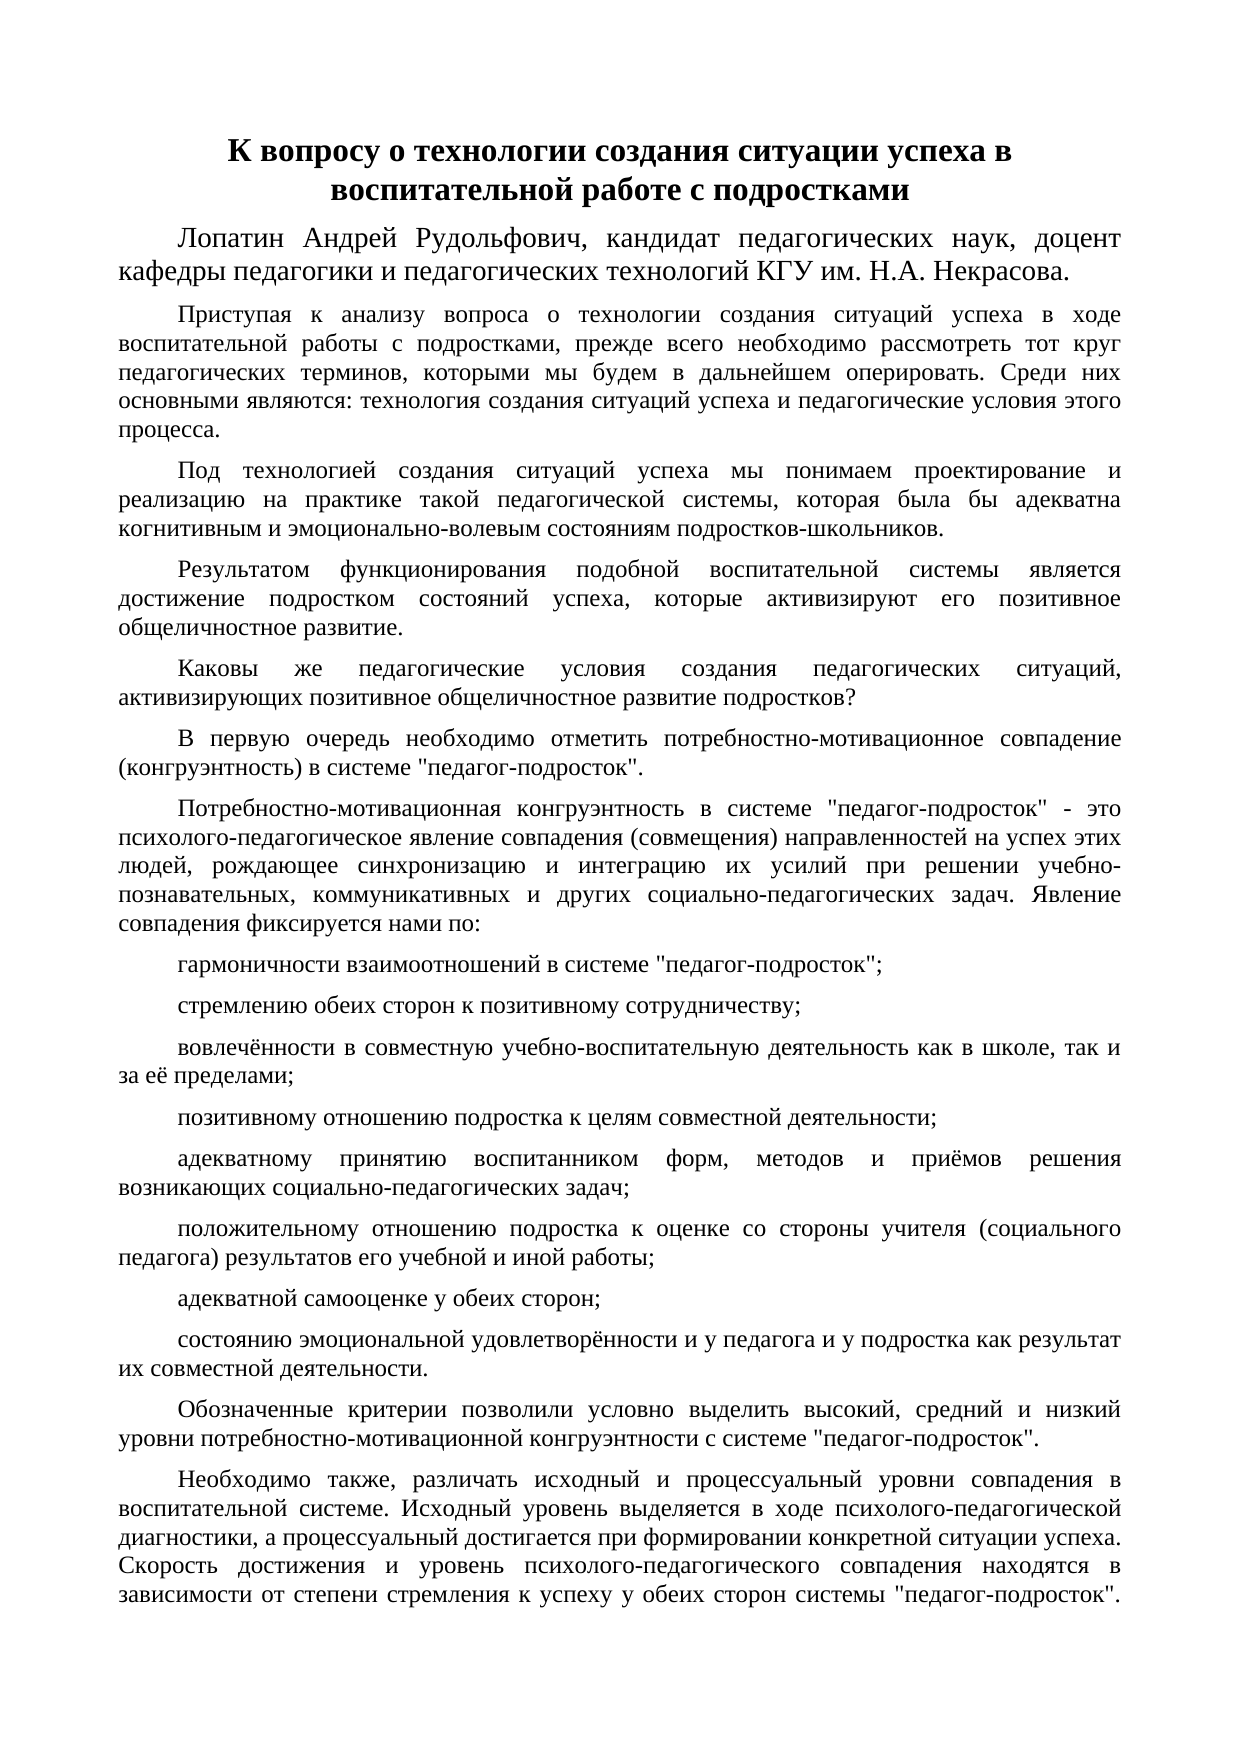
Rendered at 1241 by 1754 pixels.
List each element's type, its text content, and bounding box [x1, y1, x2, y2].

text К вопросу о технологии создания ситуации успеха в воспитательной работе с подростками [118, 131, 1122, 207]
text положительному отношению подростка к оценке со стороны учителя (социального педагога) результатов его учебной и иной работы; [118, 1213, 1122, 1271]
text Каковы же педагогические условия создания педагогических ситуаций, активизирующих позитивное общеличностное развитие подростков? [118, 653, 1122, 711]
text вовлечённости в совместную учебно-воспитательную деятельность как в школе, так и за её пределами; [118, 1032, 1122, 1089]
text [118, 1464, 1122, 1608]
text Обозначенные критерии позволили условно выделить высокий, средний и низкий уровни потребностно-мотивационной конгруэнтности с системе "педагог-подросток". [118, 1394, 1122, 1452]
text состоянию эмоциональной удовлетворённости и у педагога и у подростка как результат их совместной деятельности. [118, 1324, 1122, 1382]
text Результатом функционирования подобной воспитательной системы является достижение подростком состояний успеха, которые активизируют его позитивное общеличностное развитие. [118, 554, 1122, 641]
text В первую очередь необходимо отметить потребностно-мотивационное совпадение (конгруэнтность) в системе "педагог-подросток". [118, 723, 1122, 781]
text адекватному принятию воспитанником форм, методов и приёмов решения возникающих социально-педагогических задач; [118, 1143, 1122, 1201]
text адекватной самооценке у обеих сторон; [118, 1283, 1122, 1312]
text гармоничности взаимоотношений в системе "педагог-подросток"; [118, 949, 1122, 978]
text Лопатин Андрей Рудольфович, кандидат педагогических наук, доцент кафедры педагогики и педагогических технологий КГУ им. Н.А. Некрасова. [118, 220, 1122, 287]
text Под технологией создания ситуаций успеха мы понимаем проектирование и реализацию на практике такой педагогической системы, которая была бы адекватна когнитивным и эмоционально-волевым состояниям подростков-школьников. [118, 456, 1122, 542]
text позитивному отношению подростка к целям совместной деятельности; [118, 1102, 1122, 1131]
text Потребностно-мотивационная конгруэнтность в системе "педагог-подросток" - это психолого-педагогическое явление совпадения (совмещения) направленностей на успех этих людей, рождающее синхронизацию и интеграцию их усилий при решении учебно-познавательных, коммуникативных и других социально-педагогических задач. Явление совпадения фиксируется нами по: [118, 793, 1122, 937]
text Приступая к анализу вопроса о технологии создания ситуаций успеха в ходе воспитательной работы с подростками, прежде всего необходимо рассмотреть тот круг педагогических терминов, которыми мы будем в дальнейшем оперировать. Среди них основными являются: технология создания ситуаций успеха и педагогические условия этого процесса. [118, 299, 1122, 443]
text стремлению обеих сторон к позитивному сотрудничеству; [118, 991, 1122, 1019]
